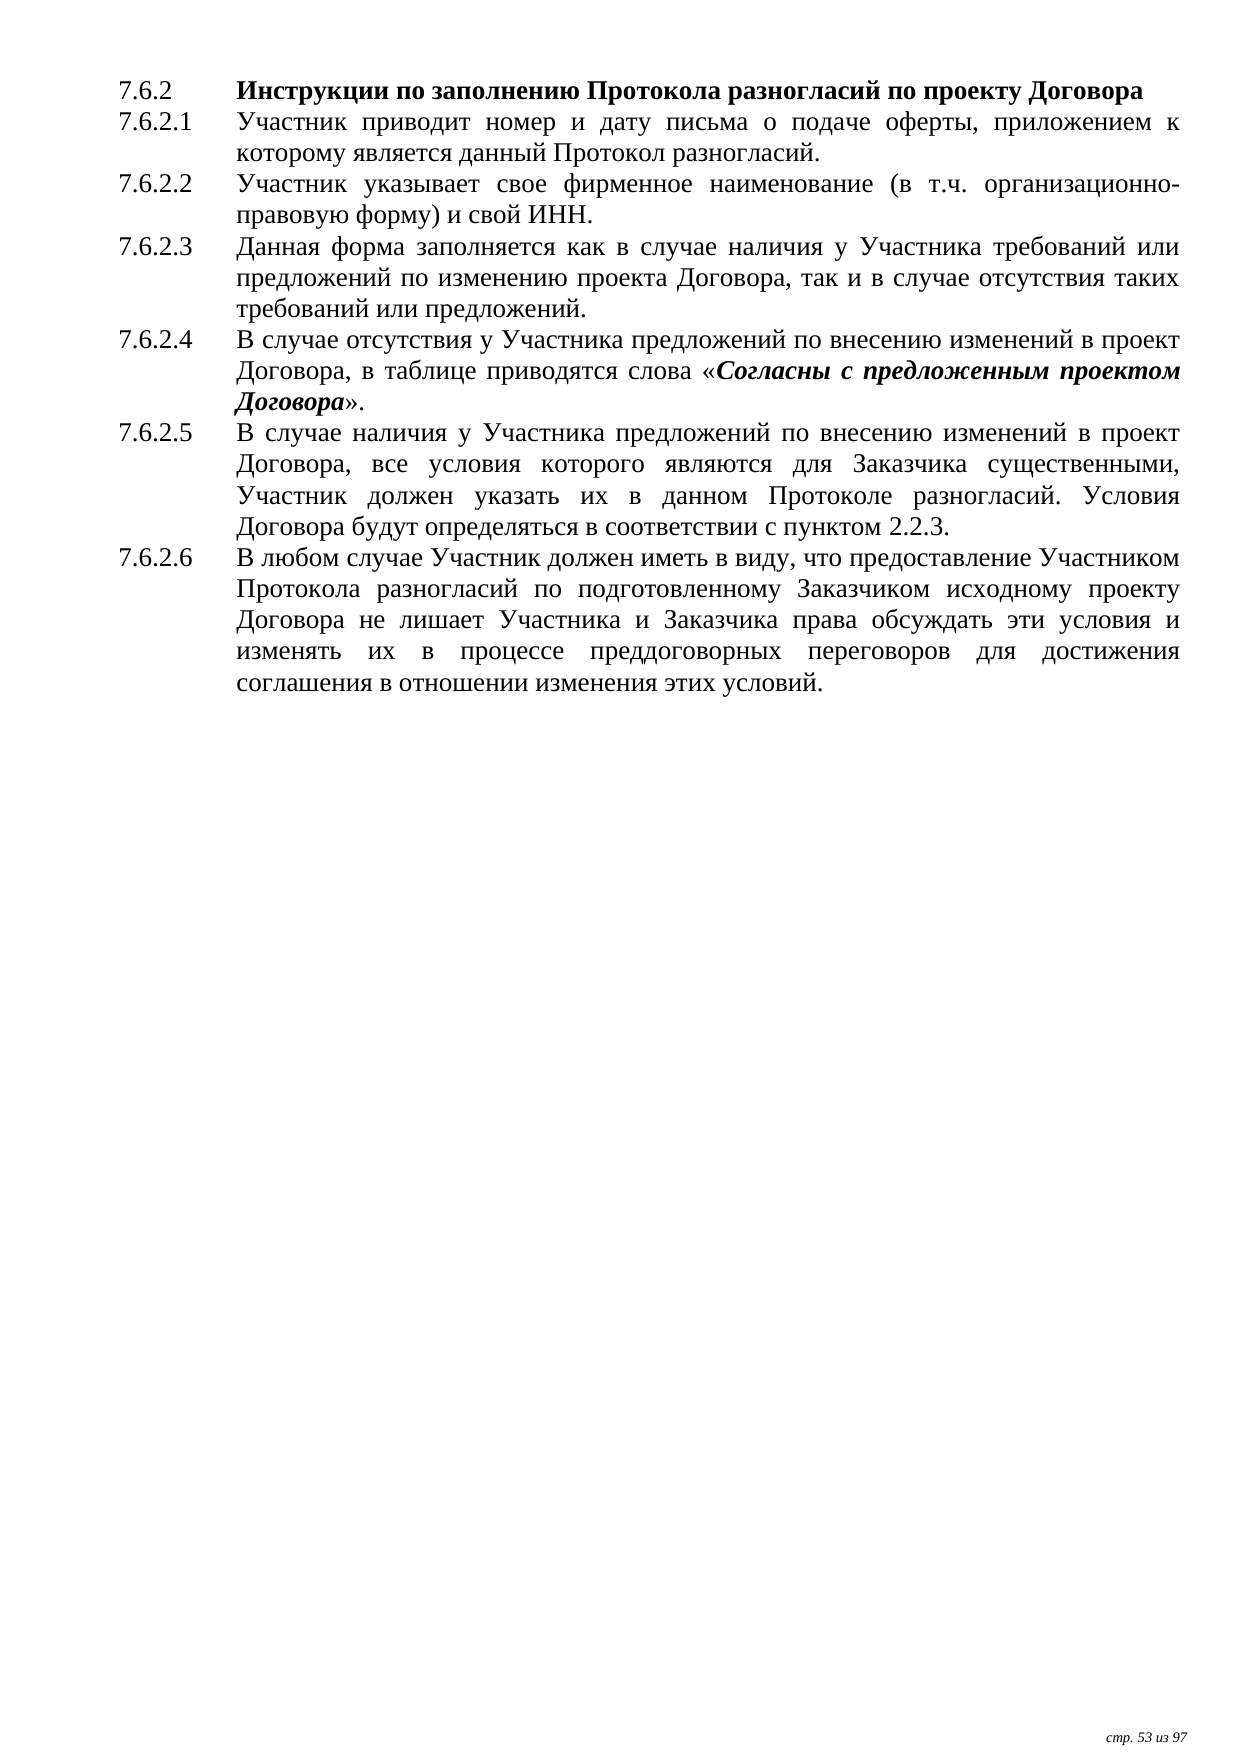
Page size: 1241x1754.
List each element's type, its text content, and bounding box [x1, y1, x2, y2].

text В случае наличия у Участника предложений по внесению изменений в проект Договора, все условия которого являются для Заказчика существенными, Участник должен указать их в данном Протоколе разногласий. Условия Договора будут определяться в соответствии с пунктом 2.2.3. [118, 416, 1181, 541]
text В случае отсутствия у Участника предложений по внесению изменений в проект Договора, в таблице приводятся слова «Согласны с предложенным проектом Договора». [118, 323, 1181, 416]
text Данная форма заполняется как в случае наличия у Участника требований или предложений по изменению проекта Договора, так и в случае отсутствия таких требований или предложений. [118, 229, 1181, 323]
text В любом случае Участник должен иметь в виду, что предоставление Участником Протокола разногласий по подготовленному Заказчиком исходному проекту Договора не лишает Участника и Заказчика права обсуждать эти условия и изменять их в процессе преддоговорных переговоров для достижения соглашения в отношении изменения этих условий. [118, 541, 1181, 697]
text Инструкции по заполнению Протокола разногласий по проекту Договора [118, 74, 1181, 105]
text Участник приводит номер и дату письма о подаче оферты, приложением к которому является данный Протокол разногласий. [118, 105, 1181, 167]
text Участник указывает свое фирменное наименование (в т.ч. организационно-правовую форму) и свой ИНН. [118, 167, 1181, 229]
